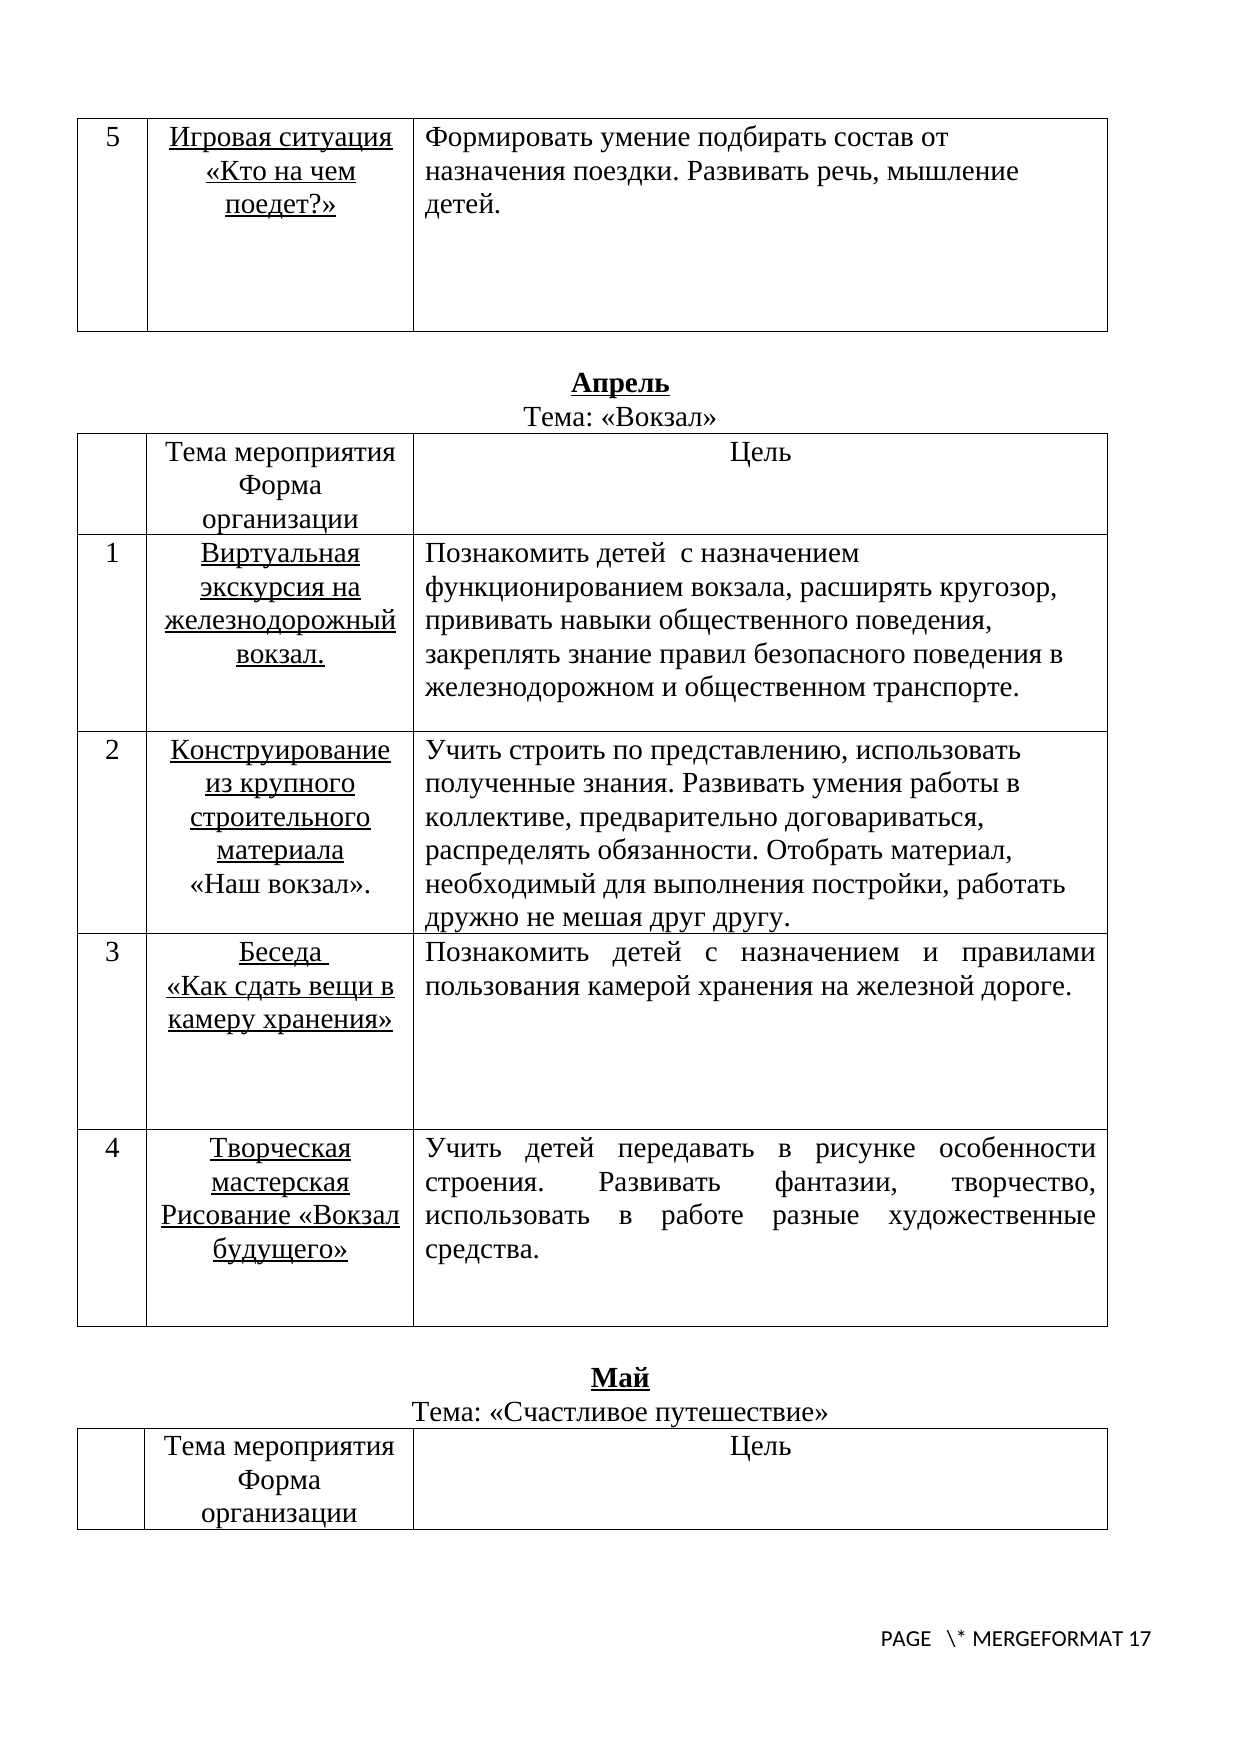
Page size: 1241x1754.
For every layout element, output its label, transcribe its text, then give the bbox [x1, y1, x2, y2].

table_cell 5 [78, 119, 147, 331]
table_cell Учить детей передавать в рисунке особенности строения. Развивать фантазии, творчество, использовать в работе разные художественные средства. [414, 1130, 1107, 1326]
table_header Тема мероприятия Форма организации [147, 434, 413, 534]
text Тема: «Вокзал» [89, 399, 1152, 433]
table_cell Формировать умение подбирать состав от назначения поездки. Развивать речь, мышление детей. [414, 119, 1107, 331]
table_header [78, 1429, 144, 1529]
table_cell Виртуальная экскурсия на железнодорожный вокзал. [147, 535, 413, 731]
table_cell Творческая мастерская Рисование «Вокзал будущего» [147, 1130, 413, 1326]
table_cell Познакомить детей с назначением и правилами пользования камерой хранения на железной дороге. [414, 934, 1107, 1129]
table_cell 3 [78, 934, 146, 1129]
text Май [89, 1360, 1152, 1394]
table_header Цель [414, 1429, 1107, 1529]
table_cell 2 [78, 732, 146, 933]
table_header [78, 434, 146, 534]
table_cell Беседа «Как сдать вещи в камеру хранения» [147, 934, 413, 1129]
table_header Тема мероприятия Форма организации [145, 1429, 413, 1529]
table_cell 4 [78, 1130, 146, 1326]
table_cell Игровая ситуация «Кто на чем поедет?» [148, 119, 413, 331]
table_cell Познакомить детей с назначением функционированием вокзала, расширять кругозор, прививать навыки общественного поведения, закреплять знание правил безопасного поведения в железнодорожном и общественном транспорте. [414, 535, 1107, 731]
table_cell 1 [78, 535, 146, 731]
table_header Цель [414, 434, 1107, 534]
table_cell Конструирование из крупного строительного материала «Наш вокзал». [147, 732, 413, 933]
table_cell Учить строить по представлению, использовать полученные знания. Развивать умения работы в коллективе, предварительно договариваться, распределять обязанности. Отобрать материал, необходимый для выполнения постройки, работать дружно не мешая друг другу. [414, 732, 1107, 933]
text Тема: «Счастливое путешествие» [89, 1394, 1152, 1427]
text Апрель [89, 366, 1152, 399]
